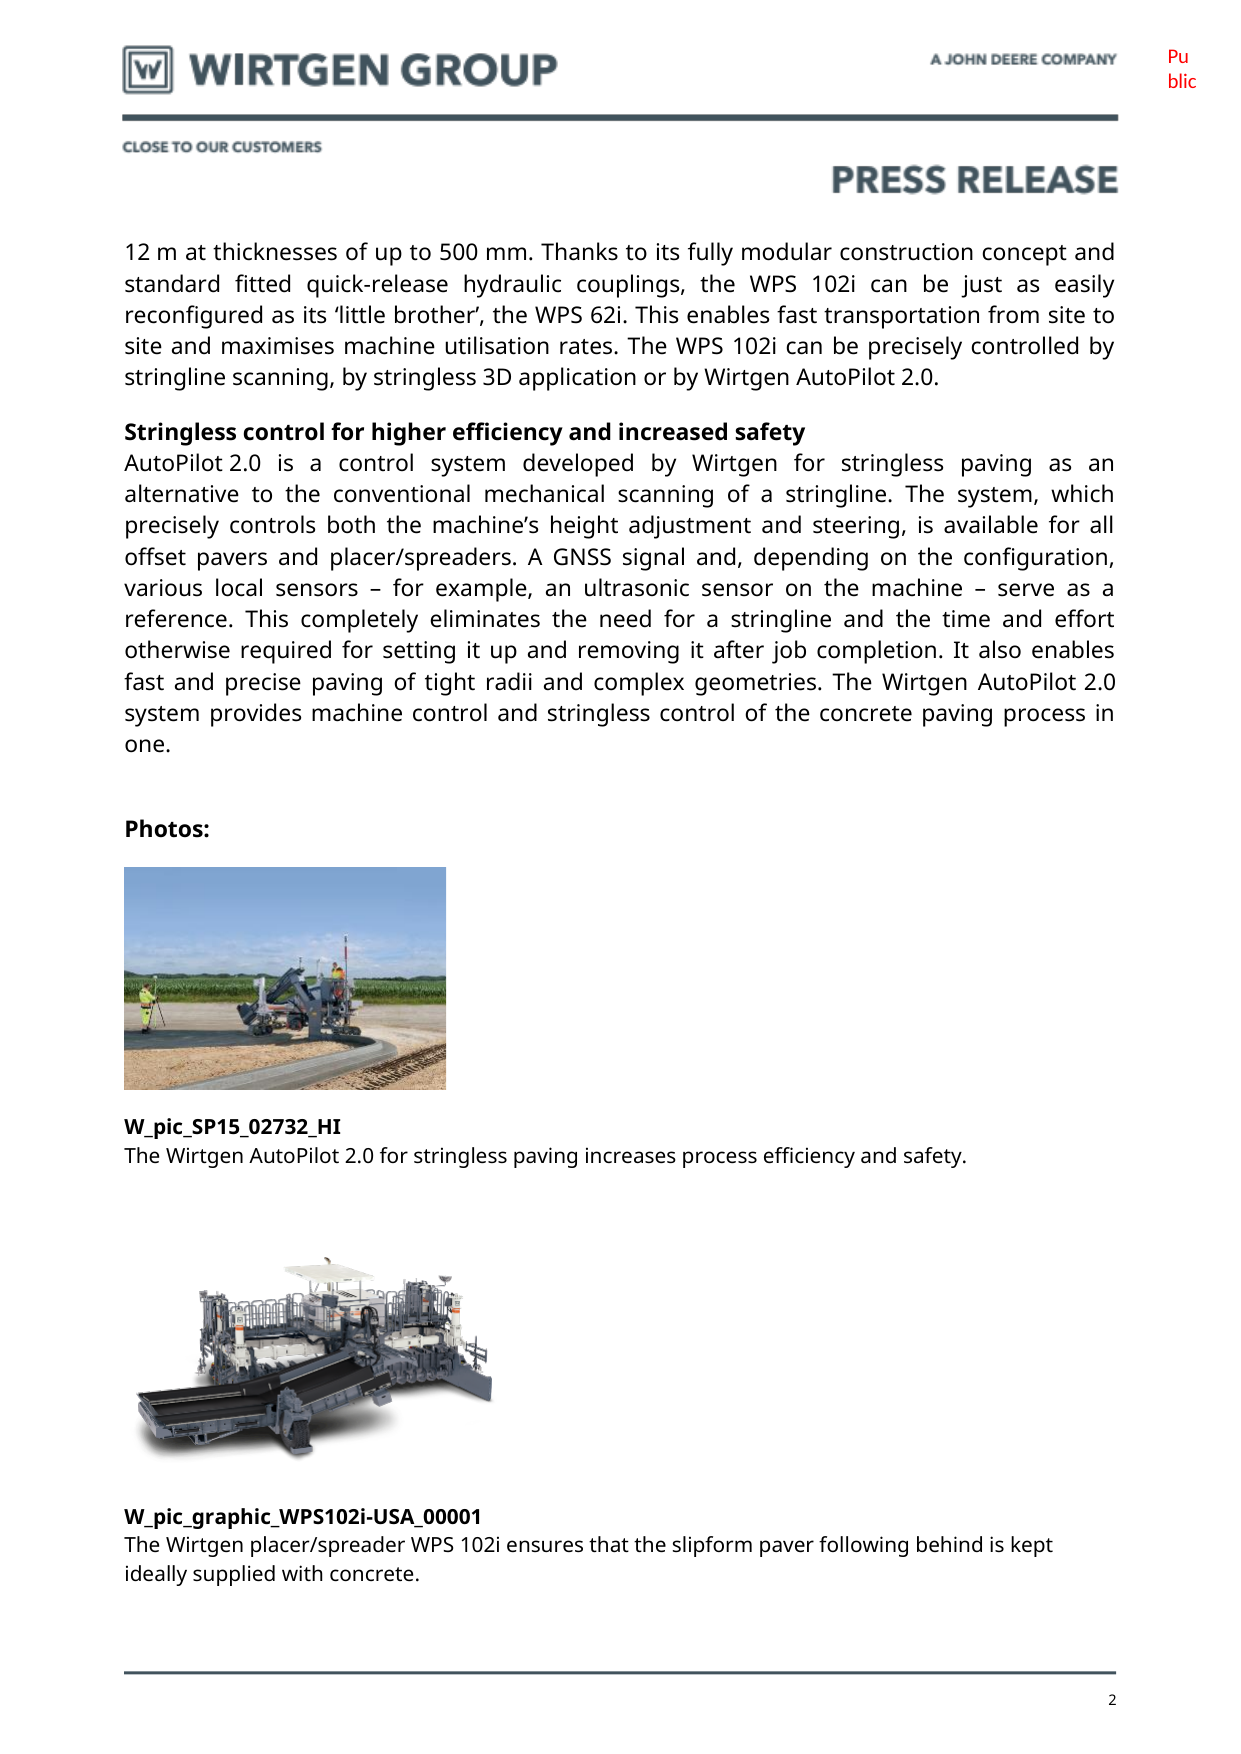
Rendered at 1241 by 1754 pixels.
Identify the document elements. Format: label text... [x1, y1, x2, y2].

text AutoPilot 2.0 is a control system developed by Wirtgen for stringless paving as an alternative to the conventional mechanical scanning of a stringline. The system, which precisely controls both the machine’s height adjustment and steering, is available for all offset pavers and placer/spreaders. A GNSS signal and, depending on the configuration, various local sensors – for example, an ultrasonic sensor on the machine – serve as a reference. This completely eliminates the need for a stringline and the time and effort otherwise required for setting it up and removing it after job completion. It also enables fast and precise paving of tight radii and complex geometries. The Wirtgen AutoPilot 2.0 system provides machine control and stringless control of the concrete paving process in one. [124, 447, 1116, 759]
text Stringless control for higher efficiency and increased safety [124, 415, 1116, 447]
text The Wirtgen AutoPilot 2.0 for stringless paving increases process efficiency and safety. [124, 1141, 1116, 1169]
text W_pic_SP15_02732_HI [124, 1112, 1116, 1141]
text Photos: [124, 813, 1116, 844]
text W_pic_graphic_WPS102i-USA_00001 [124, 1502, 1116, 1530]
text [124, 236, 1116, 392]
picture [124, 867, 447, 1090]
text The Wirtgen placer/spreader WPS 102i ensures that the slipform paver following behind is kept ideally supplied with concrete. [124, 1530, 1116, 1587]
picture [124, 1246, 503, 1474]
